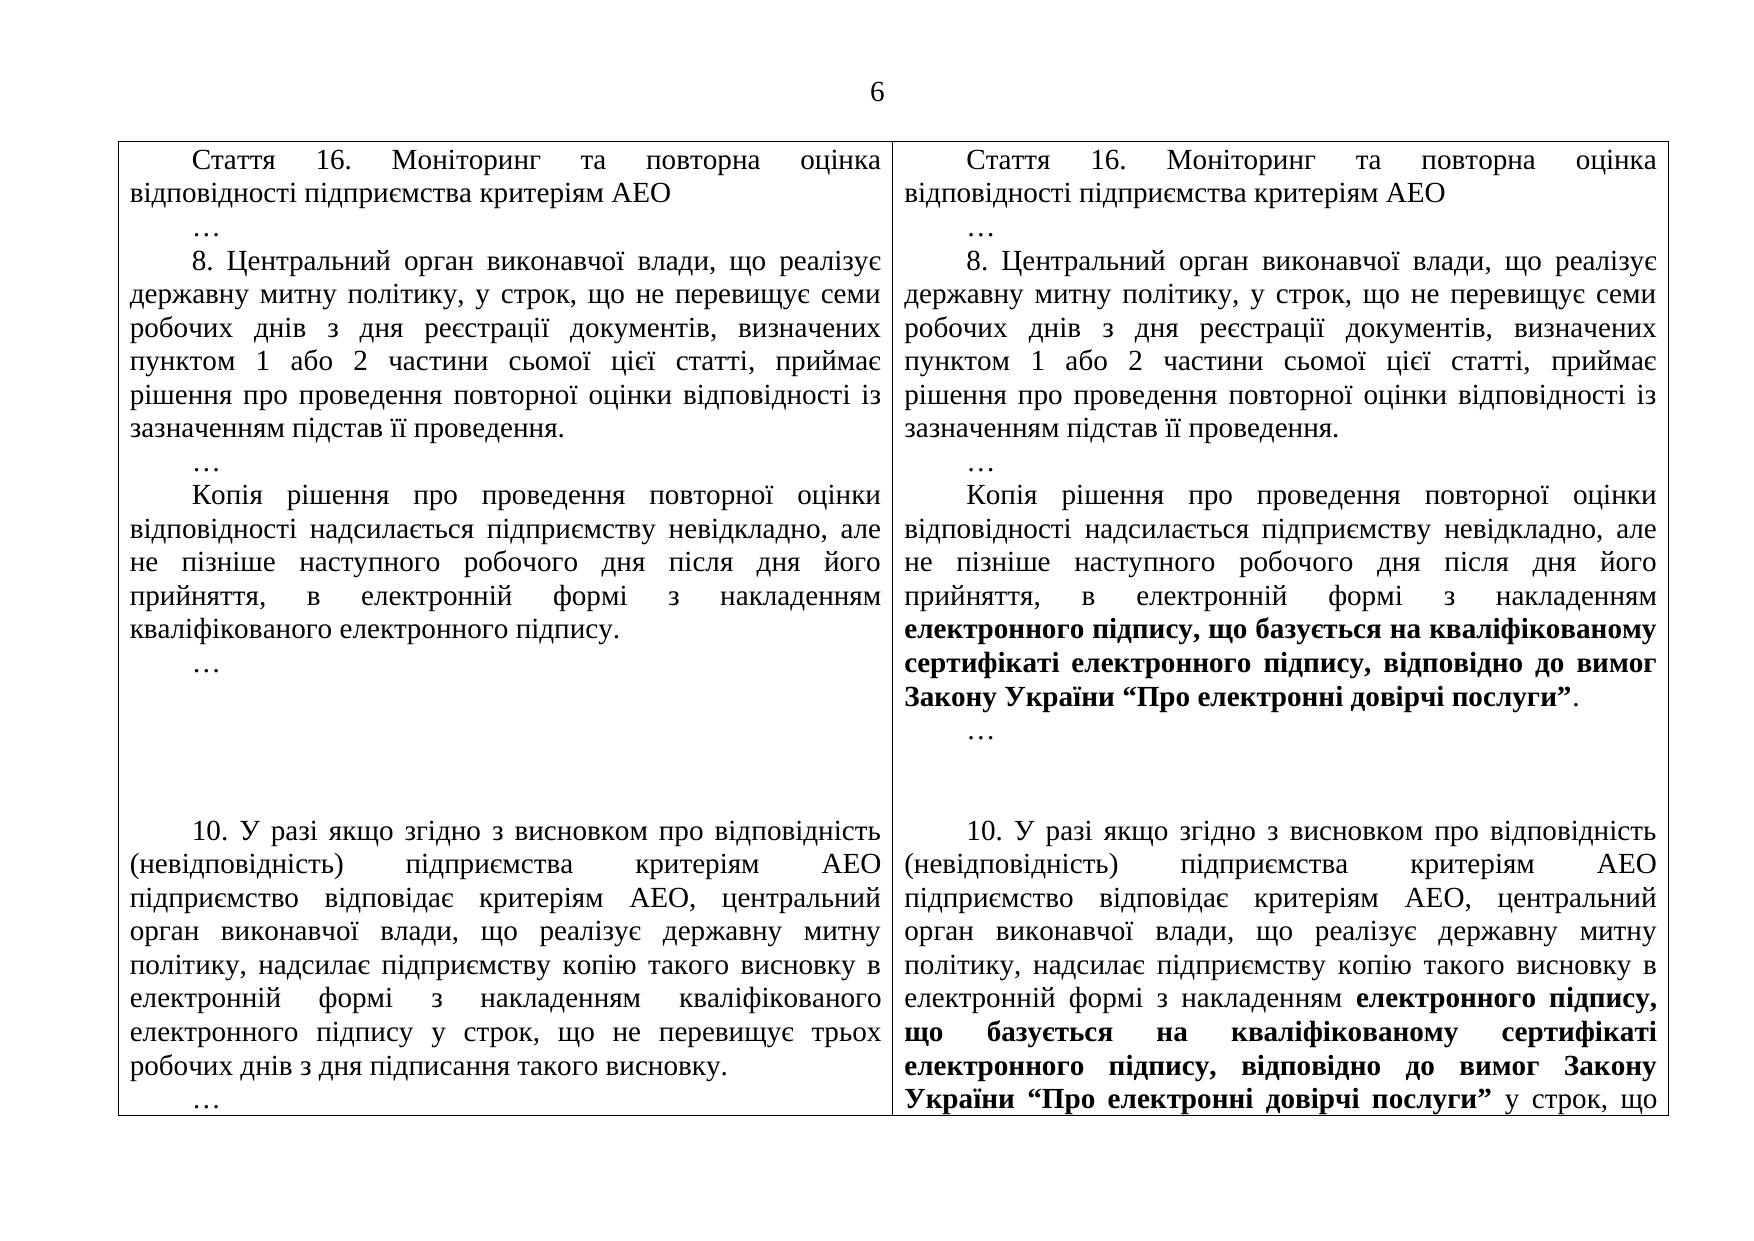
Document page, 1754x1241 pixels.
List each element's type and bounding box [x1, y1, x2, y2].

table_cell [119, 142, 892, 1115]
table_cell [893, 142, 1668, 1115]
